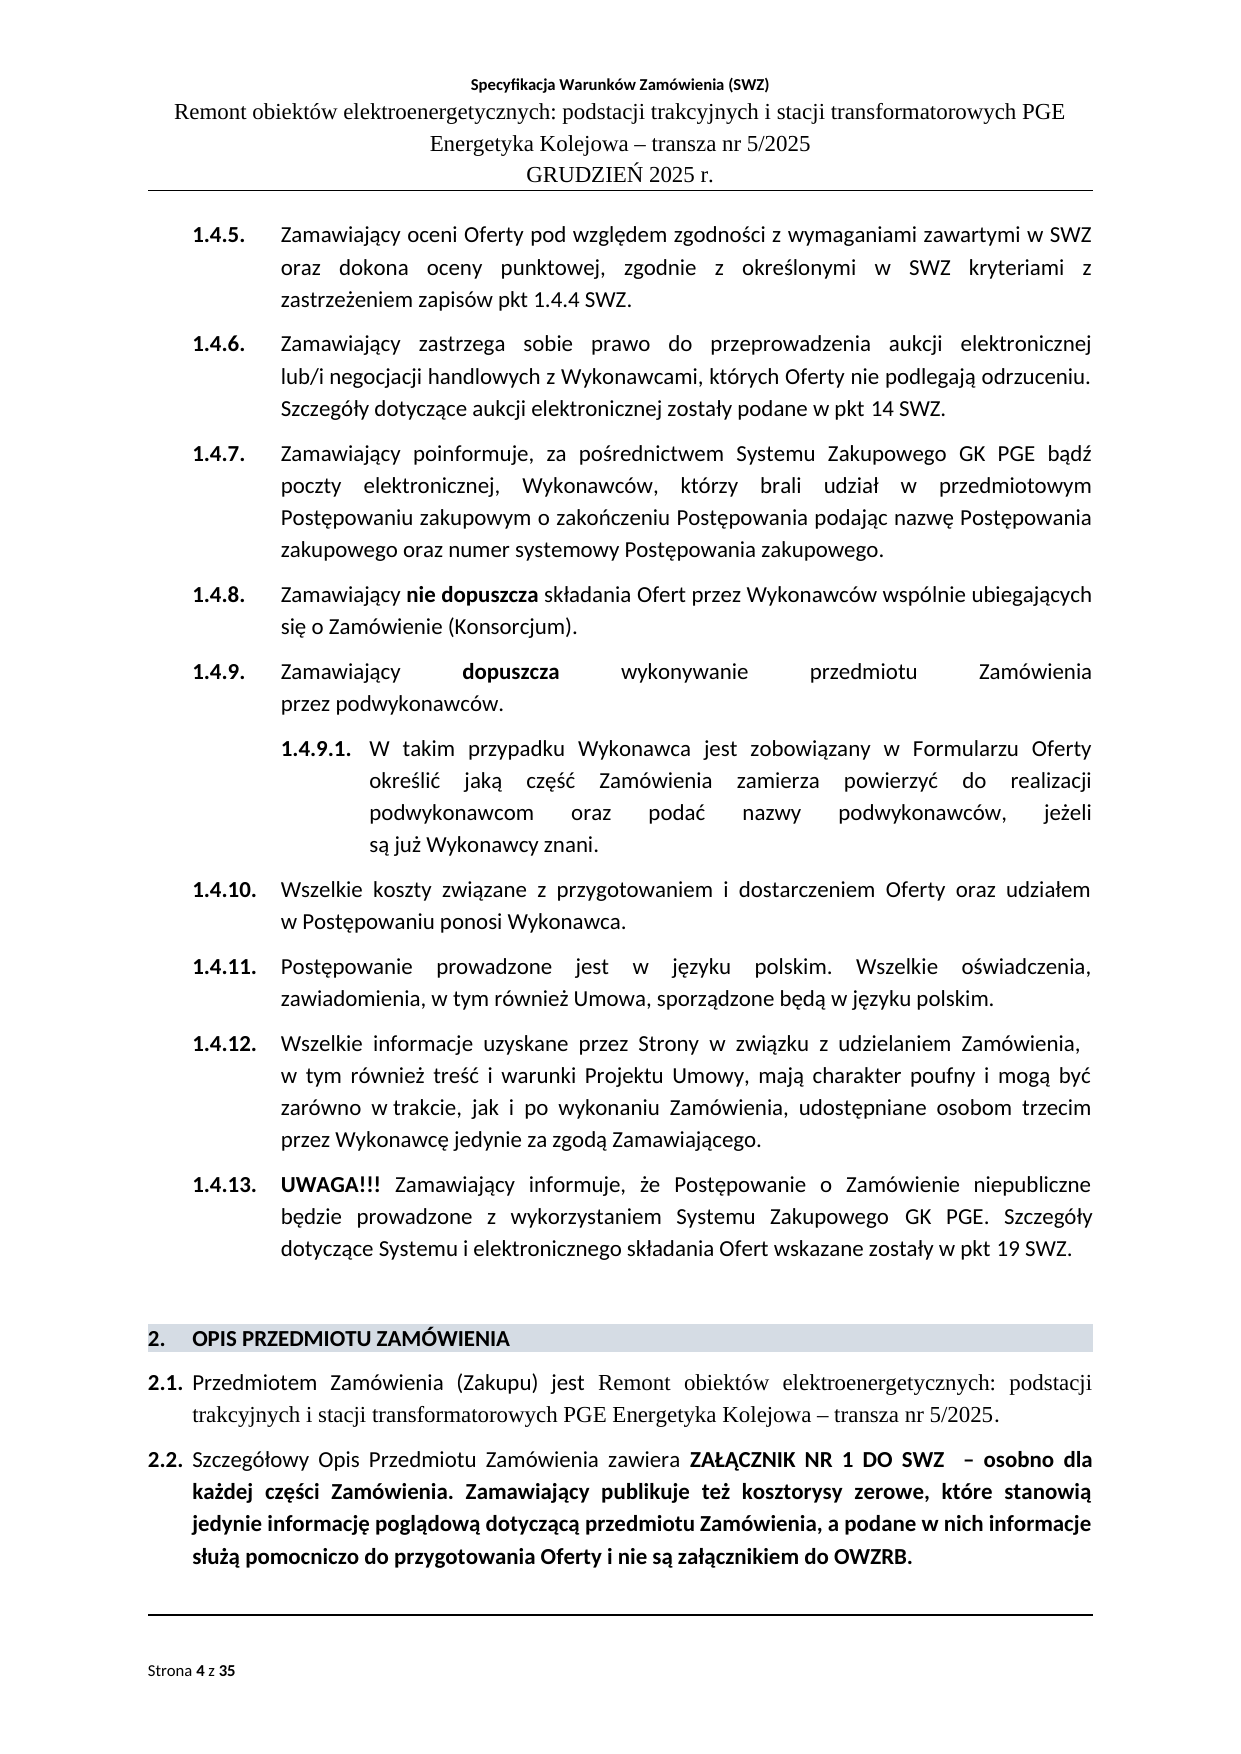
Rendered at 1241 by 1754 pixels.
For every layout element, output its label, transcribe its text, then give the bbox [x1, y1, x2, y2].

list Zamawiający dopuszcza wykonywanie przedmiotu Zamówienia przez podwykonawców. [192, 657, 1093, 717]
list Przedmiotem Zamówienia (Zakupu) jest . [148, 1368, 1093, 1428]
list Wszelkie koszty związane z przygotowaniem i dostarczeniem Oferty oraz udziałem w Postępowaniu ponosi Wykonawca. [192, 875, 1093, 935]
list Szczegółowy Opis Przedmiotu Zamówienia zawiera Załącznik nr 1 do SWZ – osobno dla każdej części Zamówienia. Zamawiający publikuje też kosztorysy zerowe, które stanowią jedynie informację poglądową dotyczącą przedmiotu Zamówienia, a podane w nich informacje służą pomocniczo do przygotowania Oferty i nie są załącznikiem do OWZRB. [148, 1445, 1093, 1570]
list Zamawiający nie dopuszcza składania Ofert przez Wykonawców wspólnie ubiegających się o Zamówienie (Konsorcjum). [192, 580, 1093, 640]
list Postępowanie prowadzone jest w języku polskim. Wszelkie oświadczenia, zawiadomienia, w tym również Umowa, sporządzone będą w języku polskim. [192, 952, 1093, 1012]
list UWAGA!!! Zamawiający informuje, że Postępowanie o Zamówienie niepubliczne będzie prowadzone z wykorzystaniem Systemu Zakupowego GK PGE. Szczegóły dotyczące Systemu i elektronicznego składania Ofert wskazane zostały w pkt 19 SWZ. [192, 1170, 1093, 1262]
list Zamawiający oceni Oferty pod względem zgodności z wymaganiami zawartymi w SWZ oraz dokona oceny punktowej, zgodnie z określonymi w SWZ kryteriami z zastrzeżeniem zapisów pkt 1.4.4 SWZ. [192, 221, 1093, 313]
list Wszelkie informacje uzyskane przez Strony w związku z udzielaniem Zamówienia, w tym również treść i warunki Projektu Umowy, mają charakter poufny i mogą być zarówno w trakcie, jak i po wykonaniu Zamówienia, udostępniane osobom trzecim przez Wykonawcę jedynie za zgodą Zamawiającego. [192, 1029, 1093, 1153]
list OPIS PRZEDMIOTU ZAMÓWIENIA [148, 1324, 1093, 1352]
list Zamawiający poinformuje, za pośrednictwem Systemu Zakupowego GK PGE bądź poczty elektronicznej, Wykonawców, którzy brali udział w przedmiotowym Postępowaniu zakupowym o zakończeniu Postępowania podając nazwę Postępowania zakupowego oraz numer systemowy Postępowania zakupowego. [192, 439, 1093, 563]
list W takim przypadku Wykonawca jest zobowiązany w Formularzu Oferty określić jaką część Zamówienia zamierza powierzyć do realizacji podwykonawcom oraz podać nazwy podwykonawców, jeżeli są już Wykonawcy znani. [281, 734, 1093, 858]
list Zamawiający zastrzega sobie prawo do przeprowadzenia aukcji elektronicznej lub/i negocjacji handlowych z Wykonawcami, których Oferty nie podlegają odrzuceniu. Szczegóły dotyczące aukcji elektronicznej zostały podane w pkt 14 SWZ. [192, 329, 1093, 422]
